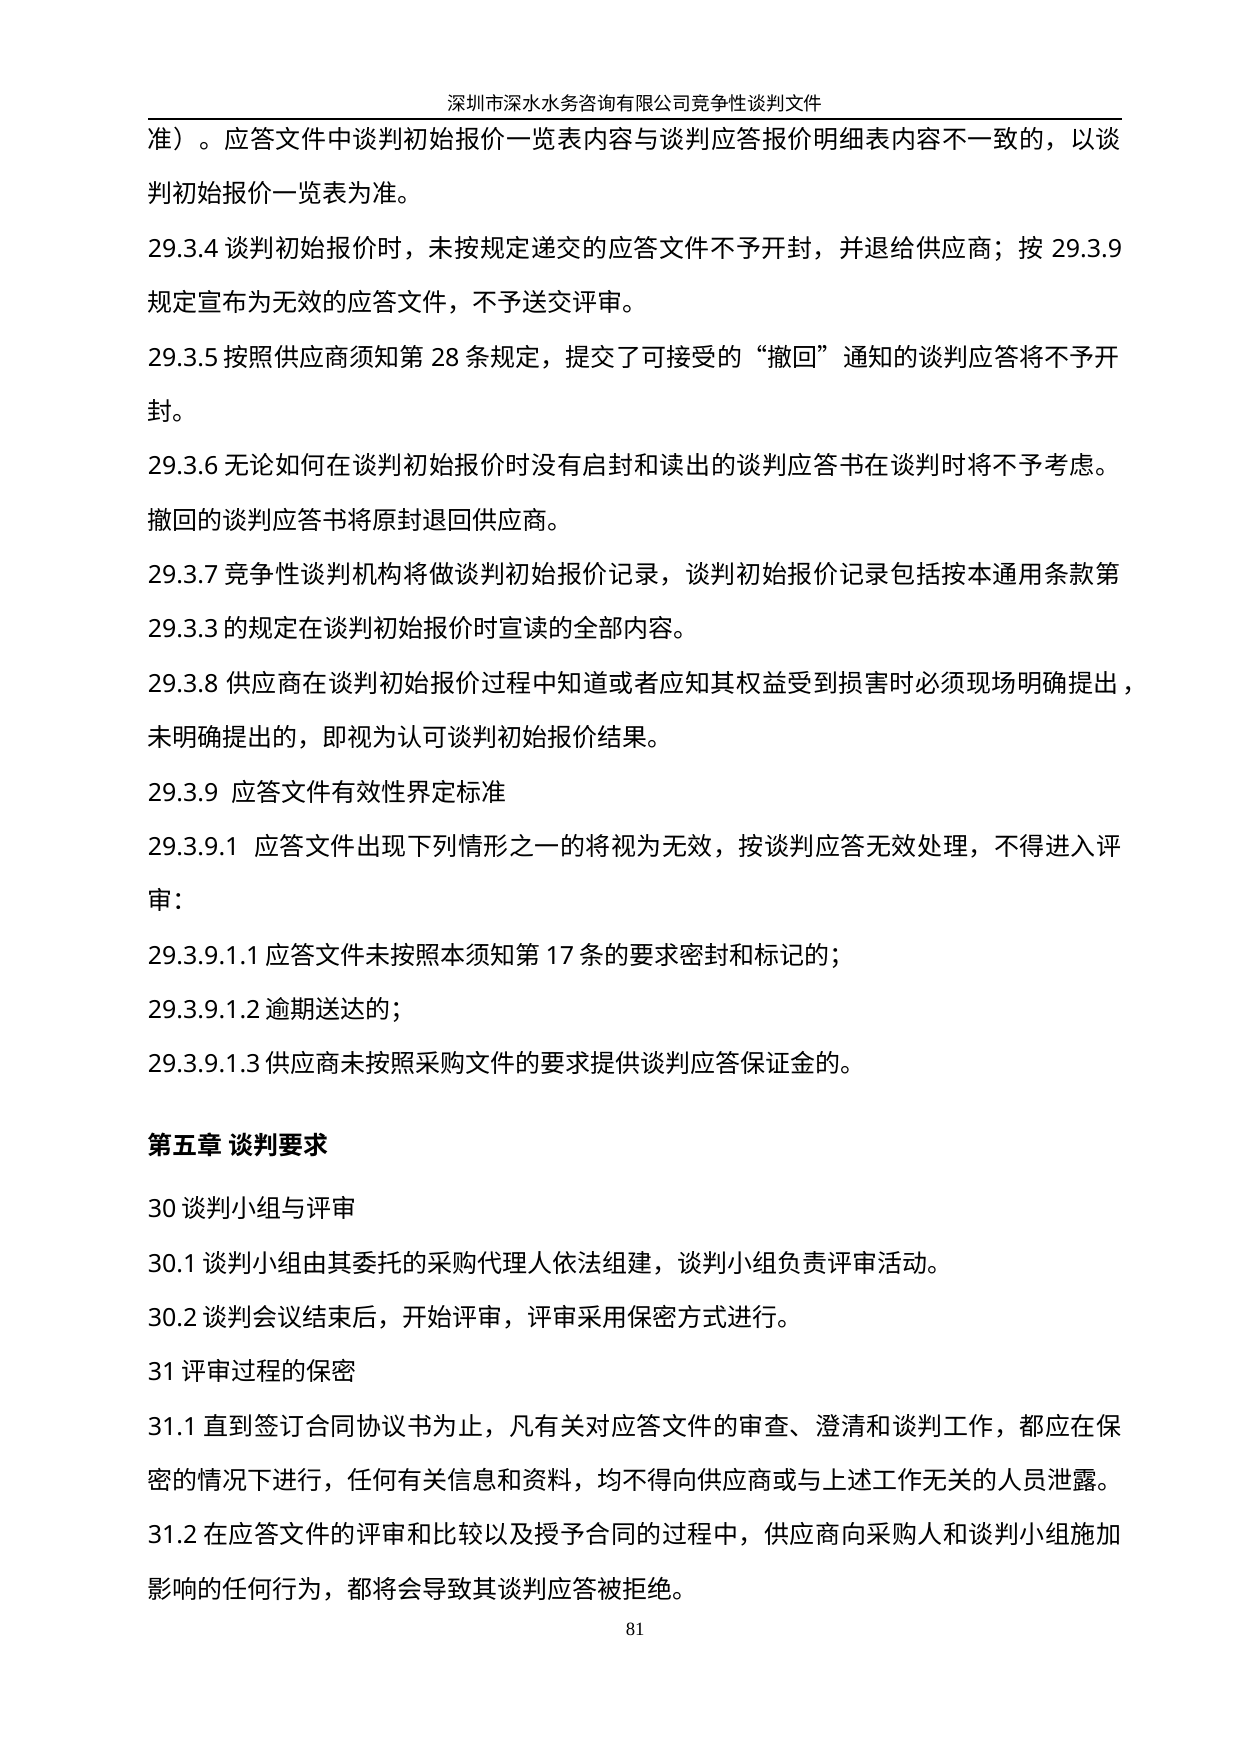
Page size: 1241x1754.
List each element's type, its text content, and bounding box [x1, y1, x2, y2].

text 29.3.9.1.2逾期送达的； [148, 989, 1122, 1026]
text 29.3.9.1.3供应商未按照采购文件的要求提供谈判应答保证金的。 [148, 1044, 1122, 1080]
text 30.2谈判会议结束后，开始评审，评审采用保密方式进行。 [148, 1297, 1122, 1334]
text 29.3.9.1.1应答文件未按照本须知第17条的要求密封和标记的； [148, 935, 1122, 971]
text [148, 120, 1122, 210]
text 30.1谈判小组由其委托的采购代理人依法组建，谈判小组负责评审活动。 [148, 1243, 1122, 1279]
text 29.3.7竞争性谈判机构将做谈判初始报价记录，谈判初始报价记录包括按本通用条款第29.3.3的规定在谈判初始报价时宣读的全部内容。 [148, 554, 1122, 645]
subtitle 第五章 谈判要求 [148, 1125, 1122, 1162]
text 29.3.9 应答文件有效性界定标准 [148, 772, 1122, 808]
text 29.3.9.1 应答文件出现下列情形之一的将视为无效，按谈判应答无效处理，不得进入评审： [148, 826, 1122, 917]
text 29.3.8 供应商在谈判初始报价过程中知道或者应知其权益受到损害时必须现场明确提出，未明确提出的，即视为认可谈判初始报价结果。 [148, 663, 1122, 754]
text 29.3.5按照供应商须知第28条规定，提交了可接受的“撤回”通知的谈判应答将不予开封。 [148, 337, 1122, 428]
text 29.3.4谈判初始报价时，未按规定递交的应答文件不予开封，并退给供应商；按29.3.9规定宣布为无效的应答文件，不予送交评审。 [148, 228, 1122, 319]
text 30谈判小组与评审 [148, 1189, 1122, 1225]
text 31评审过程的保密 [148, 1352, 1122, 1388]
text 31.1直到签订合同协议书为止，凡有关对应答文件的审查、澄清和谈判工作，都应在保密的情况下进行，任何有关信息和资料，均不得向供应商或与上述工作无关的人员泄露。 [148, 1406, 1122, 1497]
text 29.3.6无论如何在谈判初始报价时没有启封和读出的谈判应答书在谈判时将不予考虑。撤回的谈判应答书将原封退回供应商。 [148, 446, 1122, 536]
text 31.2在应答文件的评审和比较以及授予合同的过程中，供应商向采购人和谈判小组施加影响的任何行为，都将会导致其谈判应答被拒绝。 [148, 1515, 1122, 1606]
